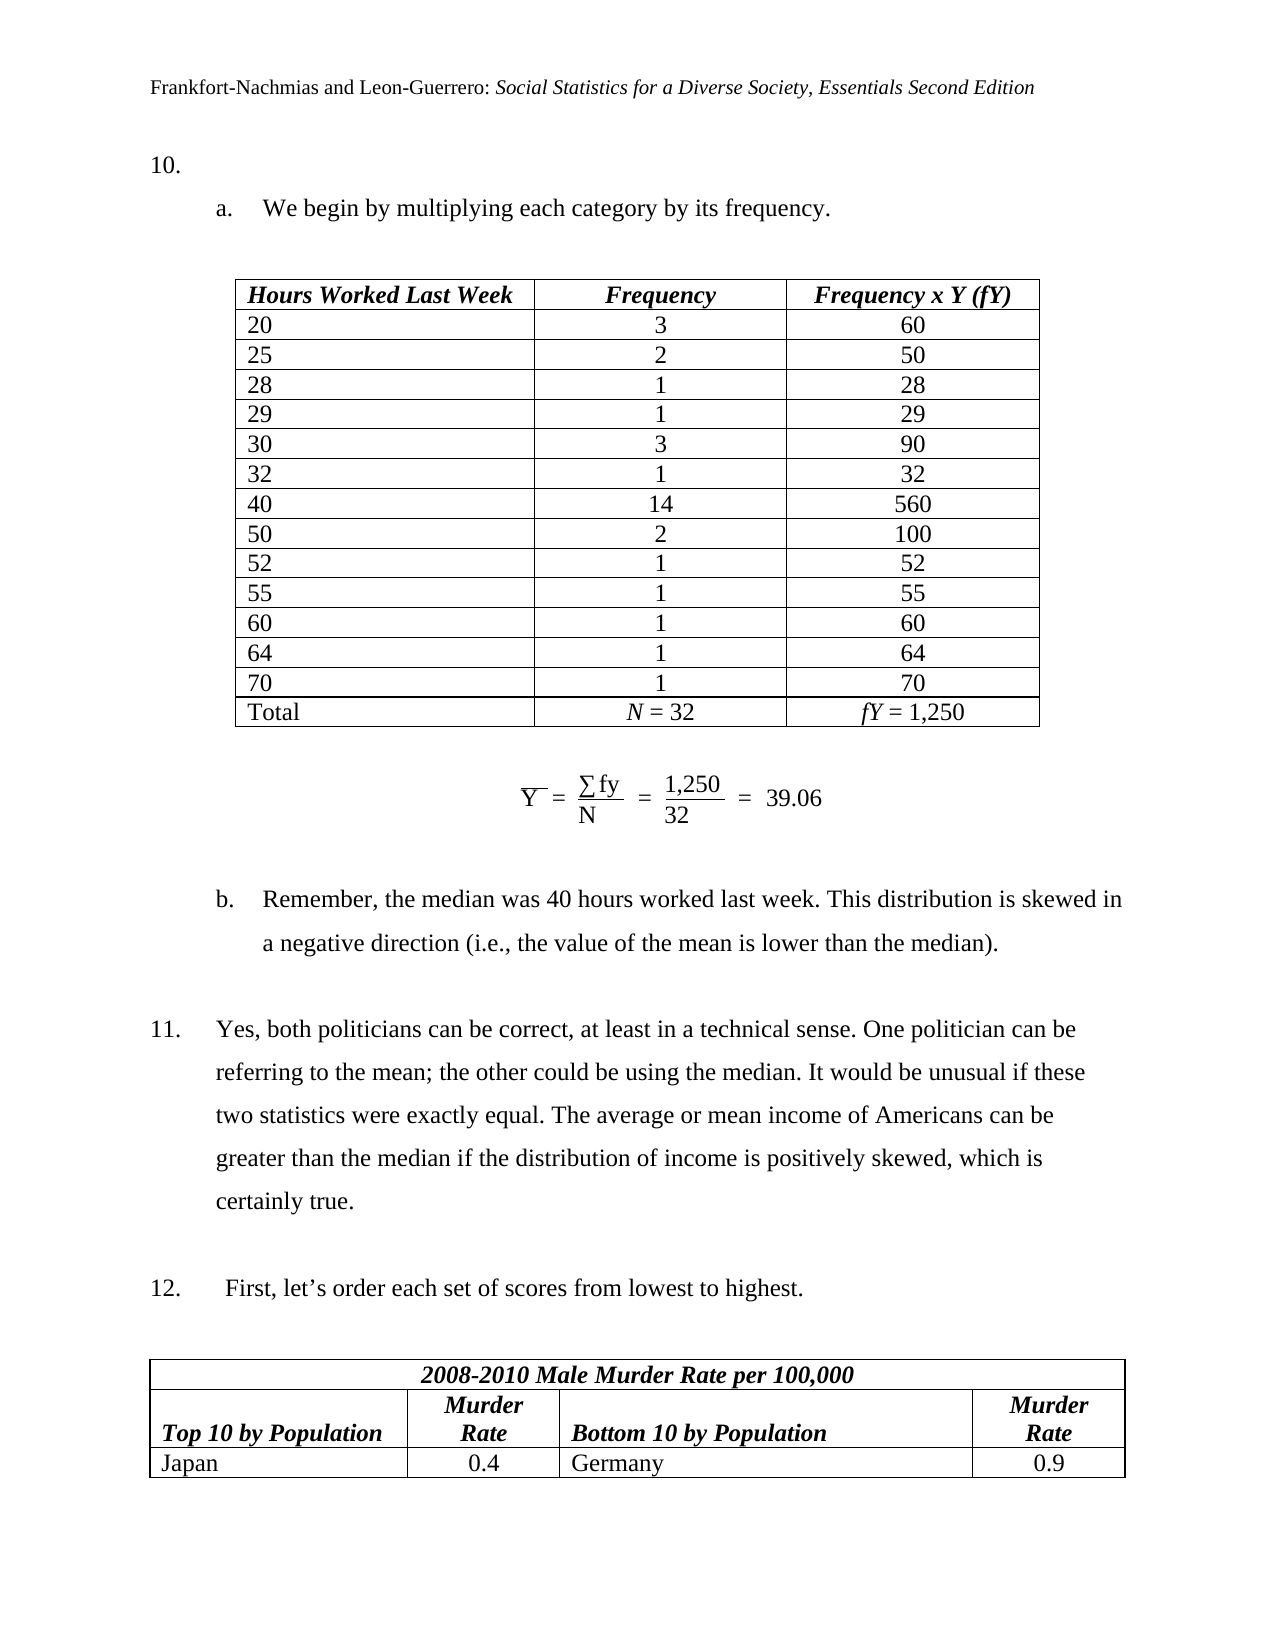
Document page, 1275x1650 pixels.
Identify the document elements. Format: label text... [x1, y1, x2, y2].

text 11. Yes, both politicians can be correct, at least in a technical sense. One politician can be referring to the mean; the other could be using the median. It would be unusual if these two statistics were exactly equal. The average or mean income of Americans can be greater than the median if the distribution of income is positively skewed, which is certainly true. [150, 1014, 1125, 1215]
table_cell Murder Rate [973, 1390, 1124, 1447]
table_header 2008-2010 Male Murder Rate per 100,000 [151, 1360, 1124, 1389]
table_cell 560 [787, 489, 1039, 518]
table_cell 52 [236, 549, 534, 577]
table_cell 1 [535, 578, 786, 607]
table_cell 29 [236, 400, 534, 428]
text 10. [150, 150, 1125, 179]
table_cell 1 [535, 638, 786, 667]
table_cell 70 [236, 668, 534, 696]
table_cell 14 [535, 489, 786, 518]
table_cell 100 [787, 519, 1039, 547]
table_cell fY = 1,250 [787, 698, 1039, 726]
table_cell 52 [787, 549, 1039, 577]
table_cell Germany [560, 1448, 972, 1477]
table_cell 28 [236, 370, 534, 398]
table_cell 60 [236, 608, 534, 637]
table_header Frequency x Y (fY) [787, 280, 1039, 309]
table_cell 70 [787, 668, 1039, 696]
table_cell 1 [535, 459, 786, 488]
table_cell 64 [787, 638, 1039, 667]
table_cell Top 10 by Population [151, 1390, 407, 1447]
table_cell 55 [787, 578, 1039, 607]
table_header Hours Worked Last Week [236, 280, 534, 309]
table_cell 0.4 [408, 1448, 559, 1477]
table_cell 25 [236, 340, 534, 369]
table_cell 3 [535, 310, 786, 339]
table_cell 1 [535, 400, 786, 428]
text b. Remember, the median was 40 hours worked last week. This distribution is skewed in a negative direction (i.e., the value of the mean is lower than the median). [216, 884, 1125, 956]
text 12. First, let’s order each set of scores from lowest to highest. [150, 1273, 1125, 1301]
table_cell 1 [535, 549, 786, 577]
table_cell Total [236, 698, 534, 726]
table_cell 50 [236, 519, 534, 547]
table_cell Bottom 10 by Population [560, 1390, 972, 1447]
table_cell 55 [236, 578, 534, 607]
table_cell 3 [535, 429, 786, 458]
table_cell 32 [787, 459, 1039, 488]
table_cell 60 [787, 608, 1039, 637]
table_cell 1 [535, 668, 786, 696]
table_cell 40 [236, 489, 534, 518]
table_cell 1 [535, 370, 786, 398]
table_cell Japan [151, 1448, 407, 1477]
table_cell 0.9 [973, 1448, 1124, 1477]
table_cell 28 [787, 370, 1039, 398]
table_cell 29 [787, 400, 1039, 428]
table_cell 32 [236, 459, 534, 488]
table_cell 50 [787, 340, 1039, 369]
table_cell N = 32 [535, 698, 786, 726]
table_cell 1 [535, 608, 786, 637]
table_cell 64 [236, 638, 534, 667]
table_cell 2 [535, 340, 786, 369]
table_header Frequency [535, 280, 786, 309]
table_cell 2 [535, 519, 786, 547]
table_cell 60 [787, 310, 1039, 339]
table_cell 30 [236, 429, 534, 458]
table_cell 90 [787, 429, 1039, 458]
text a. We begin by multiplying each category by its frequency. [216, 193, 1125, 222]
table_cell Murder Rate [408, 1390, 559, 1447]
table_cell 20 [236, 310, 534, 339]
